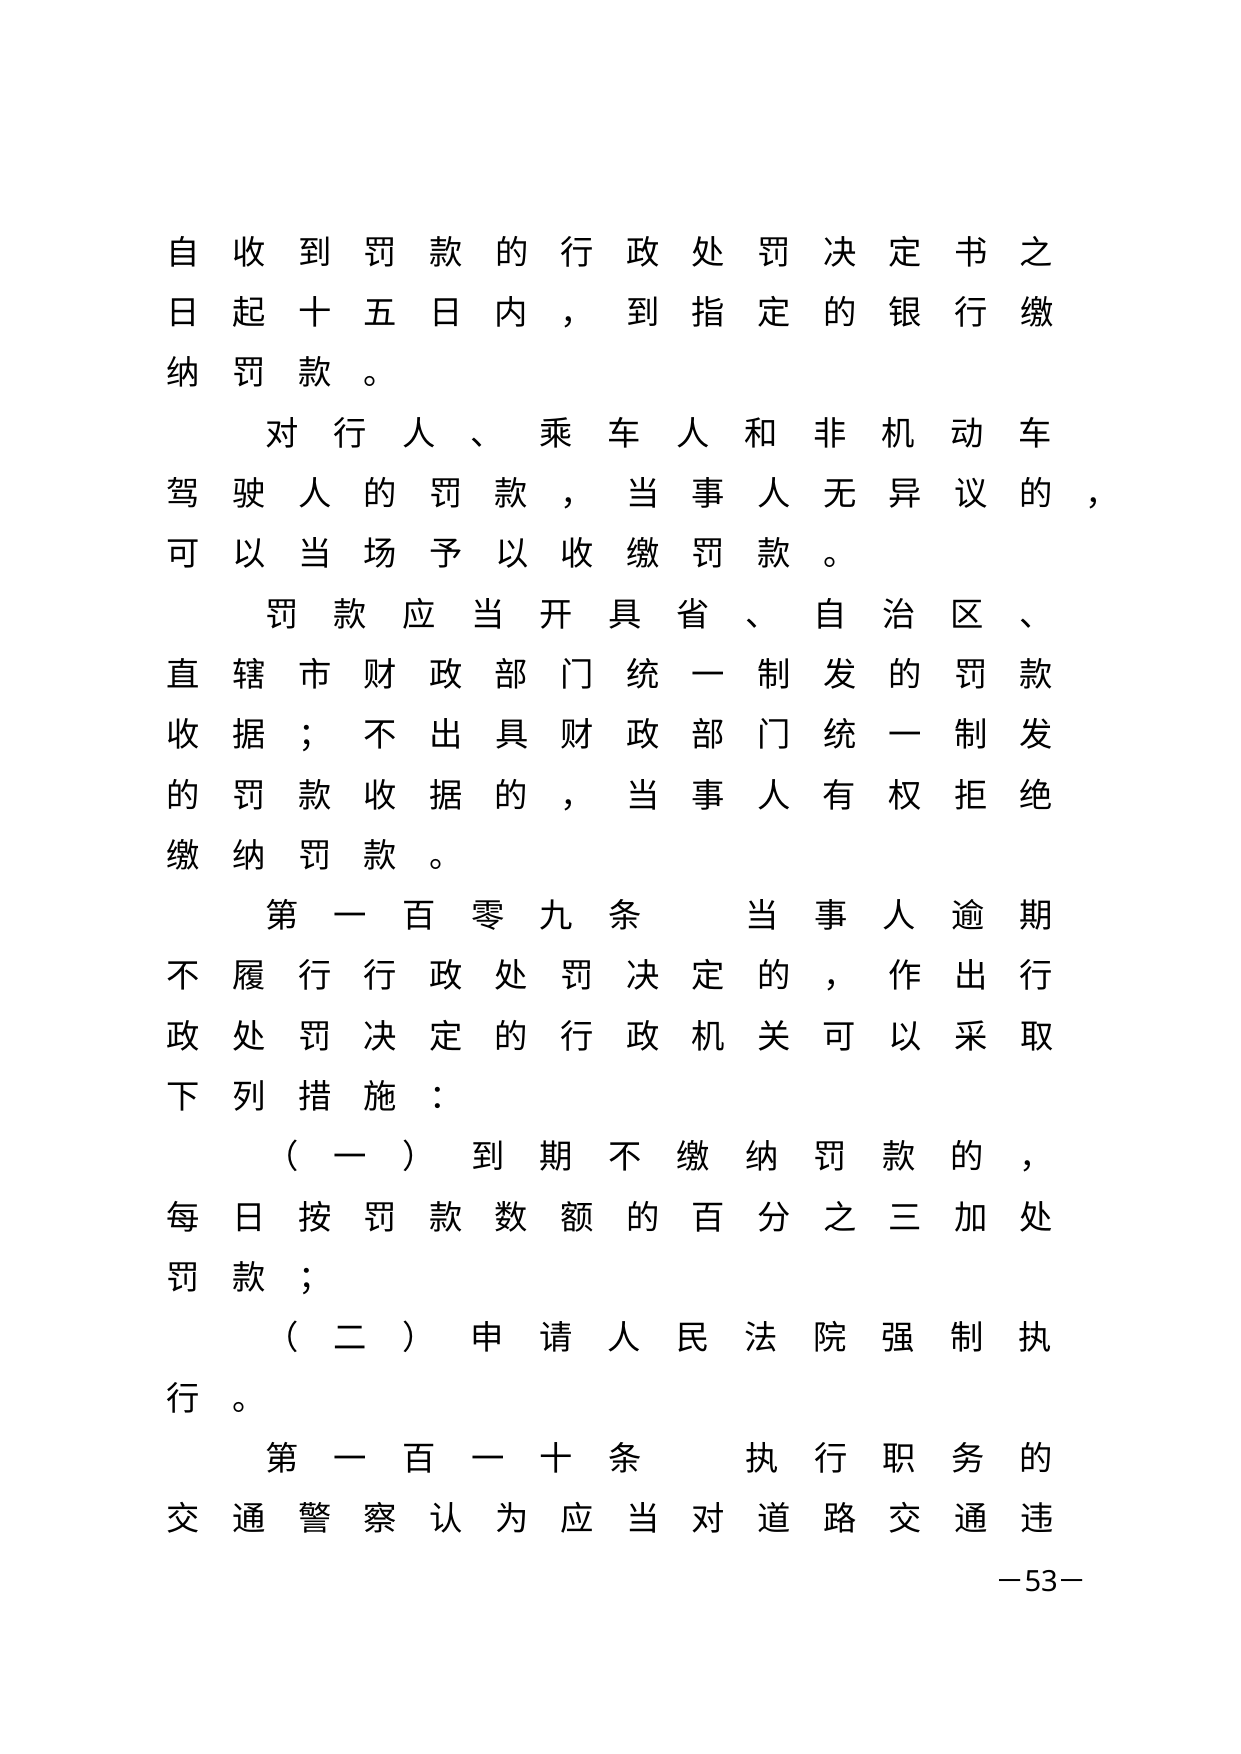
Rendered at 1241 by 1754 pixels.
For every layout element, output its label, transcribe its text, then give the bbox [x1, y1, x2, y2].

text 对行人、乘车人和非机动车驾驶人的罚款，当事人无异议的，可以当场予以收缴罚款。 [167, 400, 1085, 581]
text （二）申请人民法院强制执行。 [167, 1305, 1085, 1426]
text （一）到期不缴纳罚款的，每日按罚款数额的百分之三加处罚款； [167, 1124, 1085, 1305]
text 罚款应当开具省、自治区、直辖市财政部门统一制发的罚款收据；不出具财政部门统一制发的罚款收据的，当事人有权拒绝缴纳罚款。 [167, 581, 1085, 883]
text 第一百零九条 当事人逾期不履行行政处罚决定的，作出行政处罚决定的行政机关可以采取下列措施： [167, 883, 1085, 1124]
text 第一百零八条 当事人应当自收到罚款的行政处罚决定书之日起十五日内，到指定的银行缴纳罚款。 [167, 219, 1085, 400]
text 第一百一十条 执行职务的交通警察认为应当对道路交通违法行为人给予暂扣或者吊销机动车驾驶证处罚的，可以先予扣留机动车驾驶证，并在二十四小时内将案件移交公安机关交通管理部门处理。 [167, 1426, 1085, 1546]
